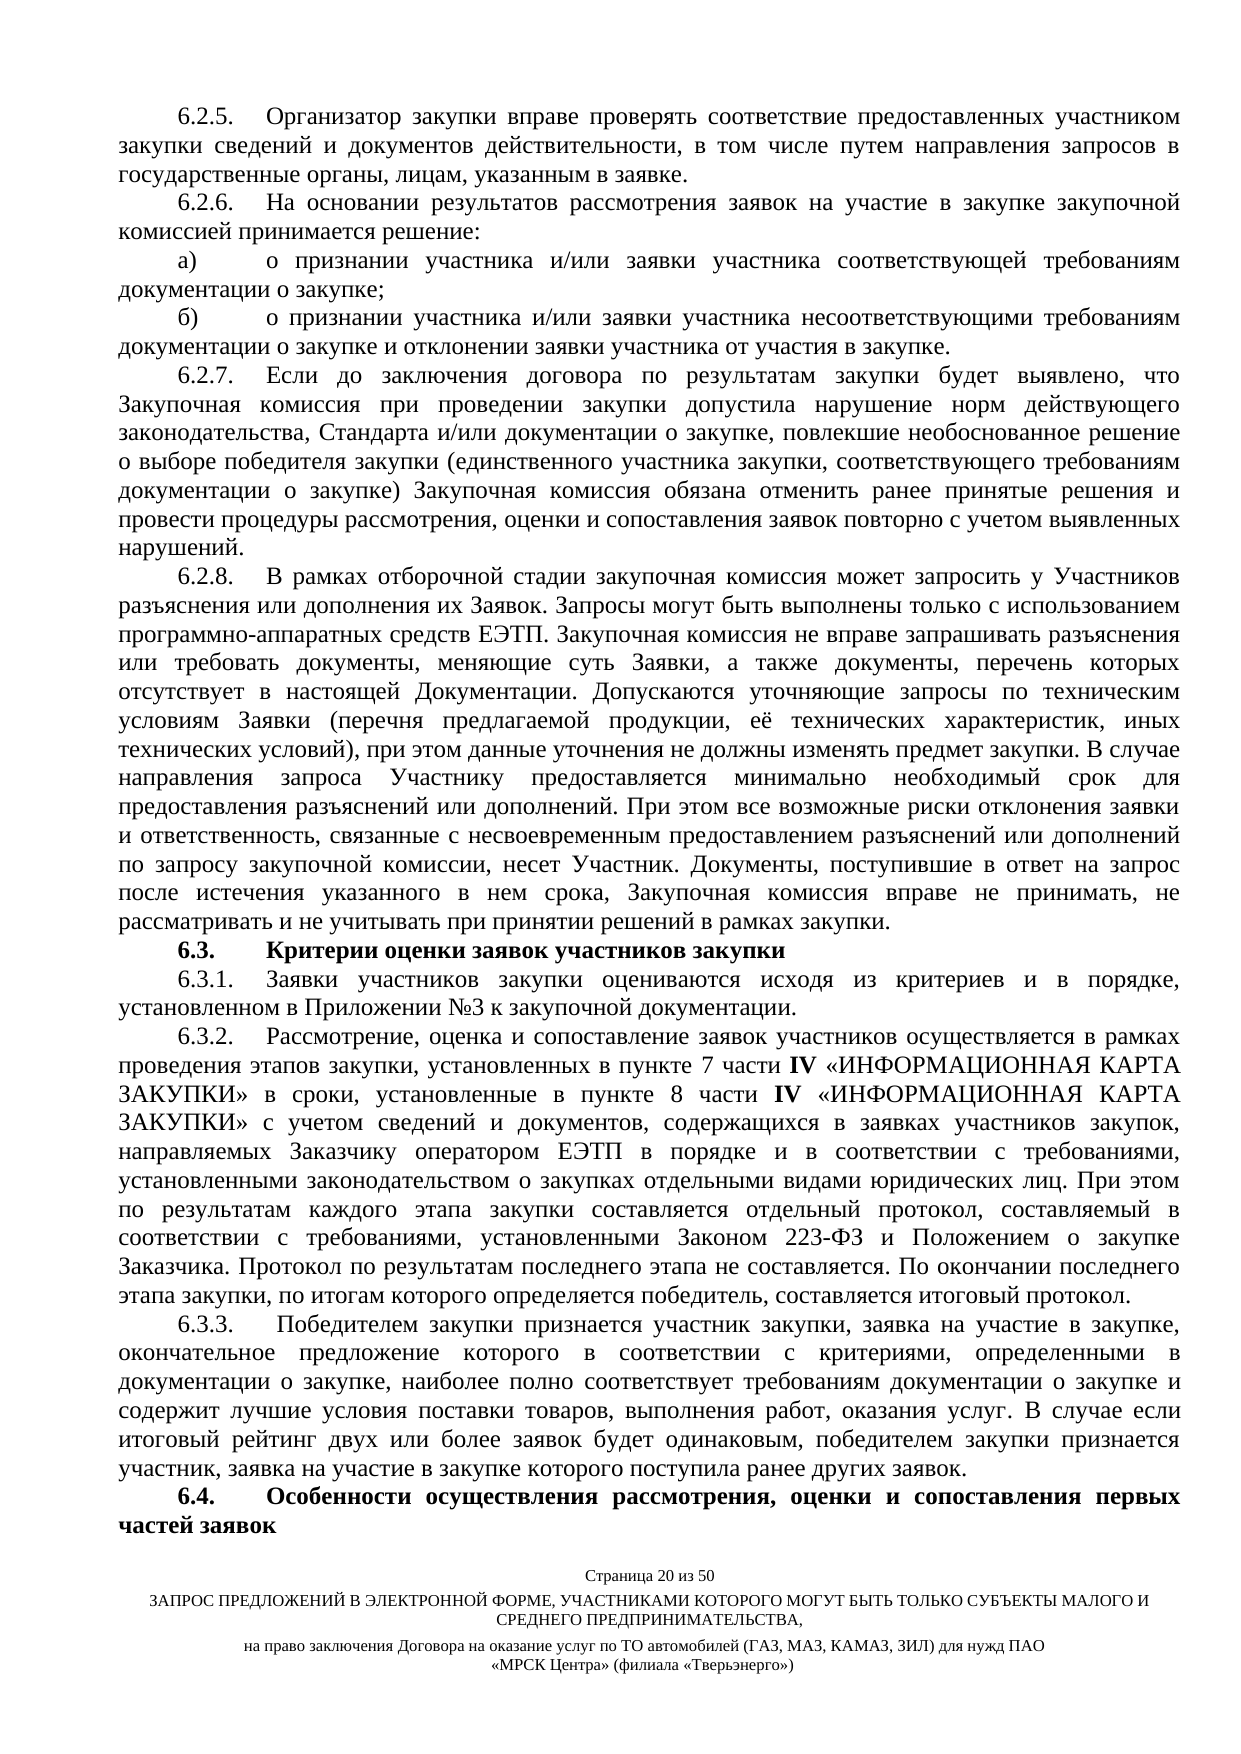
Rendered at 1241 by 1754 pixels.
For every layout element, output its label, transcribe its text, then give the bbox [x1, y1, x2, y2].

subtitle Организатор закупки вправе проверять соответствие предоставленных участником закупки сведений и документов действительности, в том числе путем направления запросов в государственные органы, лицам, указанным в заявке. [118, 101, 1181, 187]
subtitle На основании результатов рассмотрения заявок на участие в закупке закупочной комиссией принимается решение: [118, 187, 1181, 245]
subtitle о признании участника и/или заявки участника несоответствующими требованиям документации о закупке и отклонении заявки участника от участия в закупке. [118, 302, 1181, 360]
subtitle Критерии оценки заявок участников закупки [118, 935, 1181, 964]
subtitle Особенности осуществления рассмотрения, оценки и сопоставления первых частей заявок [118, 1481, 1181, 1539]
subtitle В рамках отборочной стадии закупочная комиссия может запросить у Участников разъяснения или дополнения их Заявок. Запросы могут быть выполнены только с использованием программно-аппаратных средств ЕЭТП. Закупочная комиссия не вправе запрашивать разъяснения или требовать документы, меняющие суть Заявки, а также документы, перечень которых отсутствует в настоящей Документации. Допускаются уточняющие запросы по техническим условиям Заявки (перечня предлагаемой продукции, её технических характеристик, иных технических условий), при этом данные уточнения не должны изменять предмет закупки. В случае направления запроса Участнику предоставляется минимально необходимый срок для предоставления разъяснений или дополнений. При этом все возможные риски отклонения заявки и ответственность, связанные с несвоевременным предоставлением разъяснений или дополнений по запросу закупочной комиссии, несет Участник. Документы, поступившие в ответ на запрос после истечения указанного в нем срока, Закупочная комиссия вправе не принимать, не рассматривать и не учитывать при принятии решений в рамках закупки. [118, 561, 1181, 935]
subtitle Рассмотрение, оценка и сопоставление заявок участников осуществляется в рамках проведения этапов закупки, установленных в пункте 7 части IV «ИНФОРМАЦИОННАЯ КАРТА ЗАКУПКИ» в сроки, установленные в пункте 8 части IV «ИНФОРМАЦИОННАЯ КАРТА ЗАКУПКИ» с учетом сведений и документов, содержащихся в заявках участников закупок, направляемых Заказчику оператором ЕЭТП в порядке и в соответствии с требованиями, установленными законодательством о закупках отдельными видами юридических лиц. При этом по результатам каждого этапа закупки составляется отдельный протокол, составляемый в соответствии с требованиями, установленными Законом 223-ФЗ и Положением о закупке Заказчика. Протокол по результатам последнего этапа не составляется. По окончании последнего этапа закупки, по итогам которого определяется победитель, составляется итоговый протокол. [118, 1021, 1181, 1309]
subtitle Заявки участников закупки оцениваются исходя из критериев и в порядке, установленном в Приложении №3 к закупочной документации. [118, 964, 1181, 1021]
subtitle Если до заключения договора по результатам закупки будет выявлено, что Закупочная комиссия при проведении закупки допустила нарушение норм действующего законодательства, Стандарта и/или документации о закупке, повлекшие необоснованное решение о выборе победителя закупки (единственного участника закупки, соответствующего требованиям документации о закупке) Закупочная комиссия обязана отменить ранее принятые решения и провести процедуры рассмотрения, оценки и сопоставления заявок повторно с учетом выявленных нарушений. [118, 360, 1181, 561]
subtitle о признании участника и/или заявки участника соответствующей требованиям документации о закупке; [118, 245, 1181, 302]
subtitle Победителем закупки признается участник закупки, заявка на участие в закупке, окончательное предложение которого в соответствии с критериями, определенными в документации о закупке, наиболее полно соответствует требованиям документации о закупке и содержит лучшие условия поставки товаров, выполнения работ, оказания услуг. В случае если итоговый рейтинг двух или более заявок будет одинаковым, победителем закупки признается участник, заявка на участие в закупке которого поступила ранее других заявок. [118, 1309, 1181, 1481]
